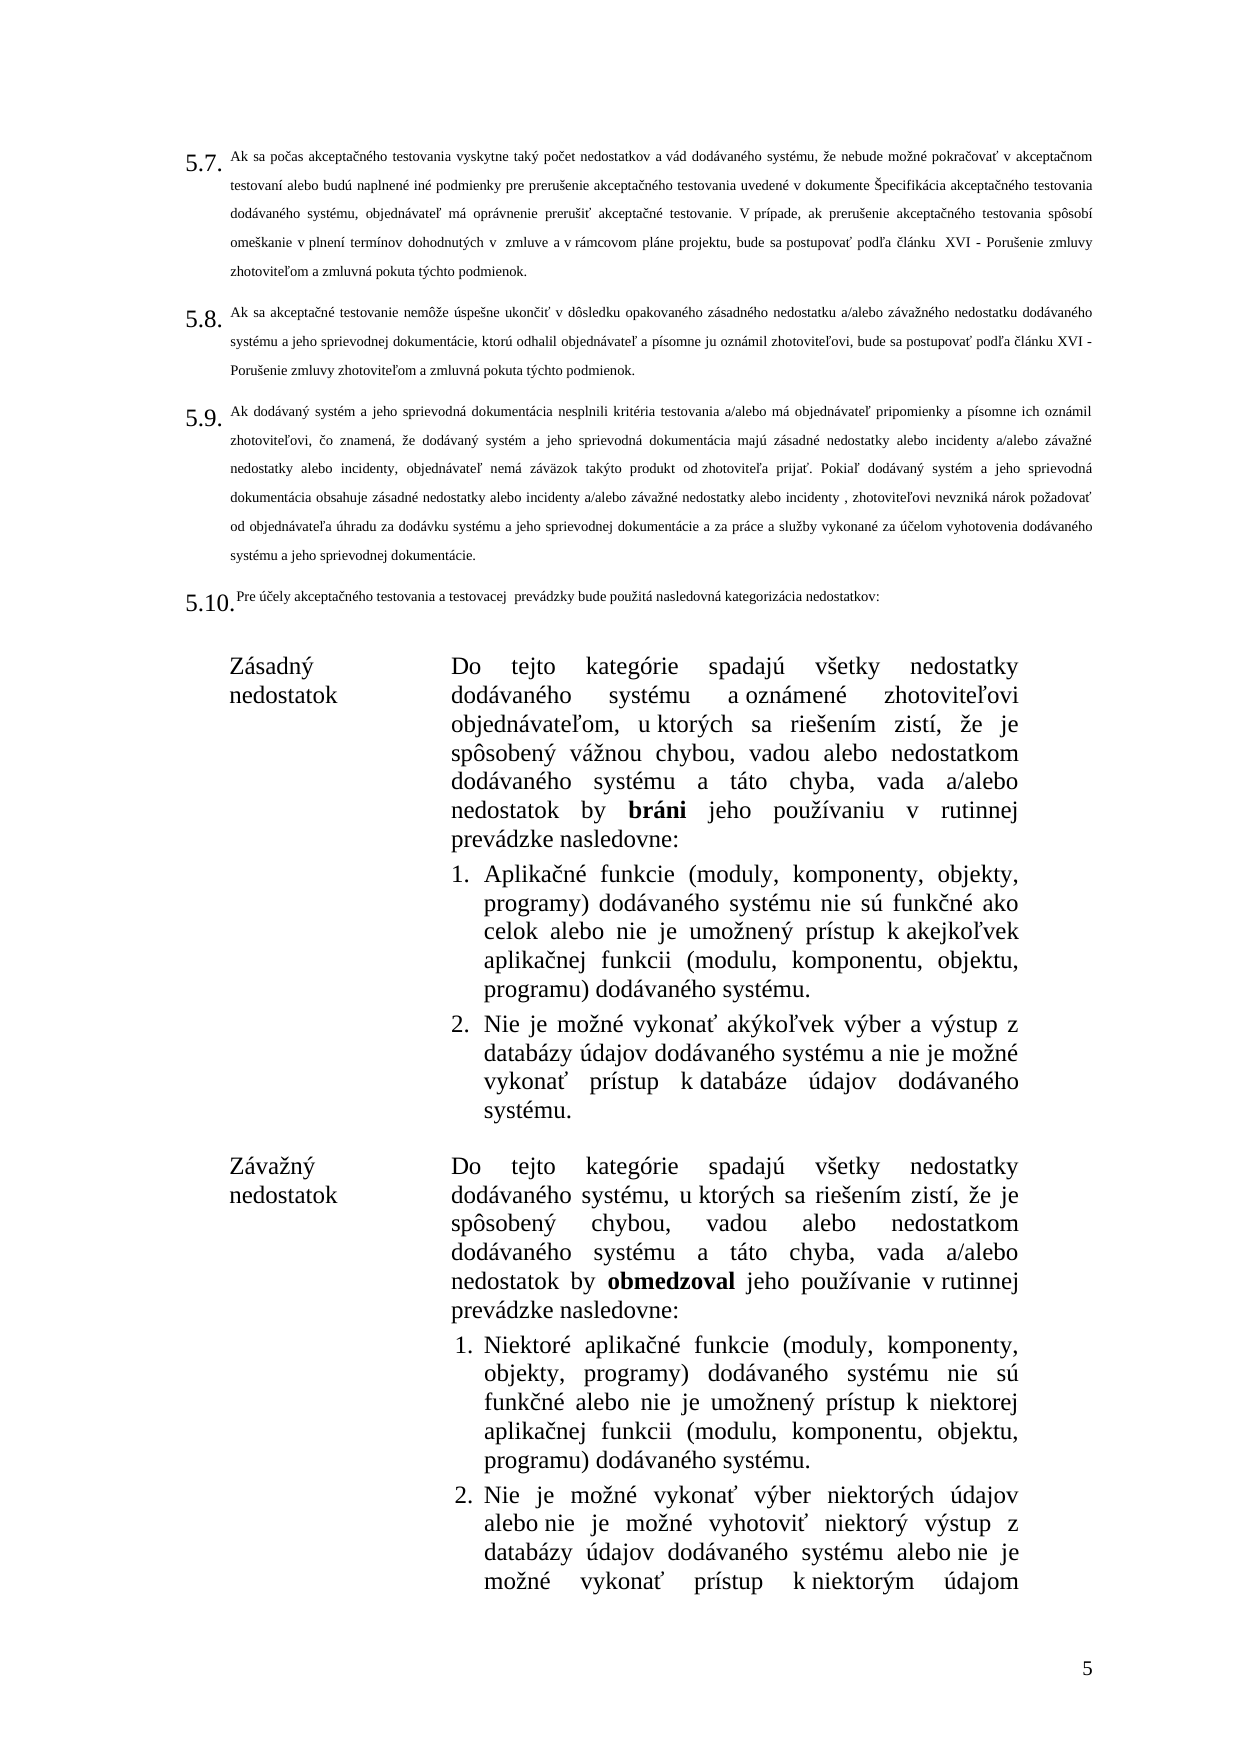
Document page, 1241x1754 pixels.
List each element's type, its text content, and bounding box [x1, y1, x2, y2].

table_header Do tejto kategórie spadajú všetky nedostatky dodávaného systému a oznámené zhotoviteľovi objednávateľom, u ktorých sa riešením zistí, že je spôsobený vážnou chybou, vadou alebo nedostatkom dodávaného systému a táto chyba, vada a/alebo nedostatok by bráni jeho používaniu v rutinnej prevádzke nasledovne: Aplikačné funkcie (moduly, komponenty, objekty, programy) dodávaného systému nie sú funkčné ako celok alebo nie je umožnený prístup k akejkoľvek aplikačnej funkcii (modulu, komponentu, objektu, programu) dodávaného systému. Nie je možné vykonať akýkoľvek výber a výstup z databázy údajov dodávaného systému a nie je možné vykonať prístup k databáze údajov dodávaného systému. [440, 645, 1030, 1126]
table_header Zásadný nedostatok [218, 645, 439, 1126]
subtitle Ak sa počas akceptačného testovania vyskytne taký počet nedostatkov a vád dodávaného systému, že nebude možné pokračovať v akceptačnom testovaní alebo budú naplnené iné podmienky pre prerušenie akceptačného testovania uvedené v dokumente Špecifikácia akceptačného testovania dodávaného systému, objednávateľ má oprávnenie prerušiť akceptačné testovanie. V prípade, ak prerušenie akceptačného testovania spôsobí omeškanie v plnení termínov dohodnutých v zmluve a v rámcovom pláne projektu, bude sa postupovať podľa článku XVI - Porušenie zmluvy zhotoviteľom a zmluvná pokuta týchto podmienok. [185, 148, 1093, 291]
subtitle Pre účely akceptačného testovania a testovacej prevádzky bude použitá nasledovná kategorizácia nedostatkov: [185, 588, 1093, 616]
subtitle Ak sa akceptačné testovanie nemôže úspešne ukončiť v dôsledku opakovaného zásadného nedostatku a/alebo závažného nedostatku dodávaného systému a jeho sprievodnej dokumentácie, ktorú odhalil objednávateľ a písomne ju oznámil zhotoviteľovi, bude sa postupovať podľa článku XVI - Porušenie zmluvy zhotoviteľom a zmluvná pokuta týchto podmienok. [185, 304, 1093, 390]
subtitle Ak dodávaný systém a jeho sprievodná dokumentácia nesplnili kritéria testovania a/alebo má objednávateľ pripomienky a písomne ich oznámil zhotoviteľovi, čo znamená, že dodávaný systém a jeho sprievodná dokumentácia majú zásadné nedostatky alebo incidenty a/alebo závažné nedostatky alebo incidenty, objednávateľ nemá záväzok takýto produkt od zhotoviteľa prijať. Pokiaľ dodávaný systém a jeho sprievodná dokumentácia obsahuje zásadné nedostatky alebo incidenty a/alebo závažné nedostatky alebo incidenty , zhotoviteľovi nevzniká nárok požadovať od objednávateľa úhradu za dodávku systému a jeho sprievodnej dokumentácie a za práce a služby vykonané za účelom vyhotovenia dodávaného systému a jeho sprievodnej dokumentácie. [185, 403, 1093, 575]
table_cell Závažný nedostatok [218, 1126, 439, 1595]
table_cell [440, 1126, 1030, 1595]
